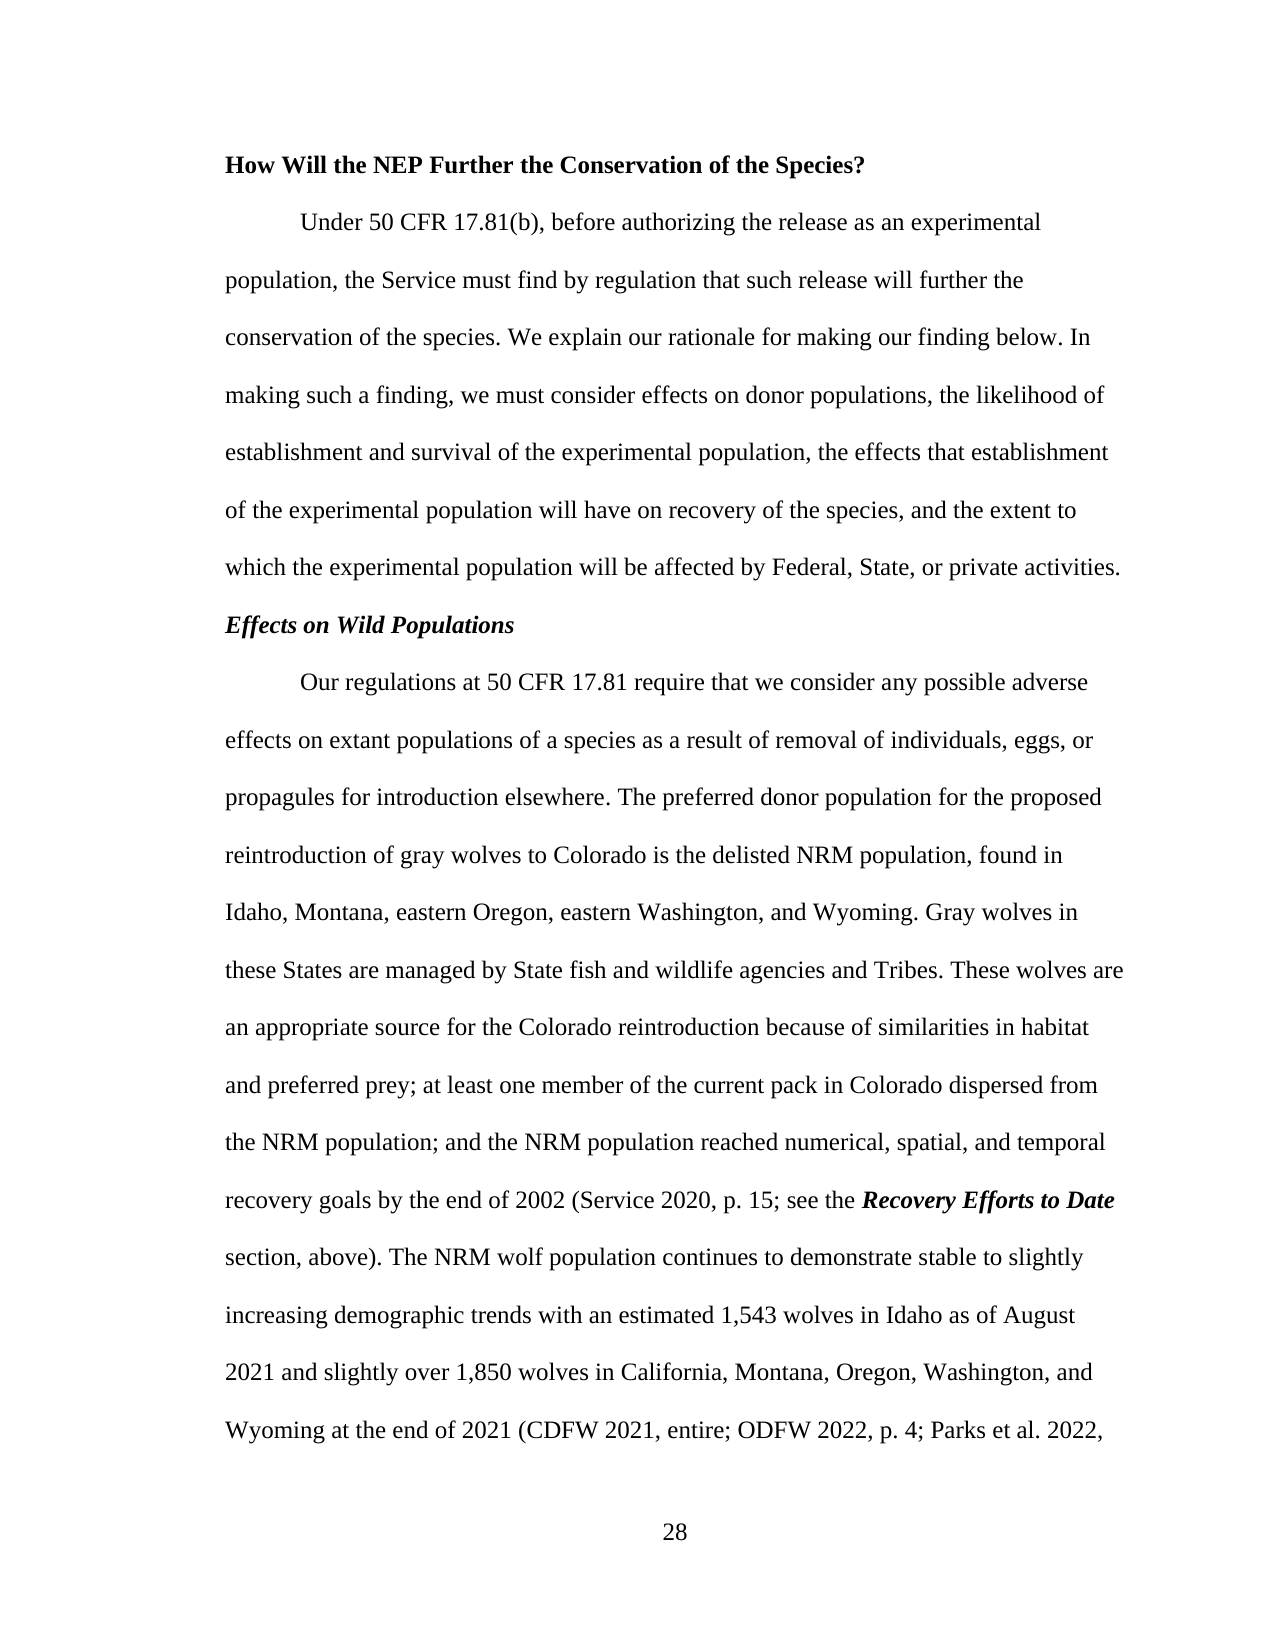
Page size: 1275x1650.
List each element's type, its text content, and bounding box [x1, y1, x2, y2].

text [225, 667, 1125, 1444]
text Effects on Wild Populations [225, 610, 1125, 639]
text Under 50 CFR 17.81(b), before authorizing the release as an experimental population, the Service must find by regulation that such release will further the conservation of the species. We explain our rationale for making our finding below. In making such a finding, we must consider effects on donor populations, the likelihood of establishment and survival of the experimental population, the effects that establishment of the experimental population will have on recovery of the species, and the extent to which the experimental population will be affected by Federal, State, or private activities. [225, 207, 1125, 581]
text How Will the NEP Further the Conservation of the Species? [225, 150, 1125, 179]
